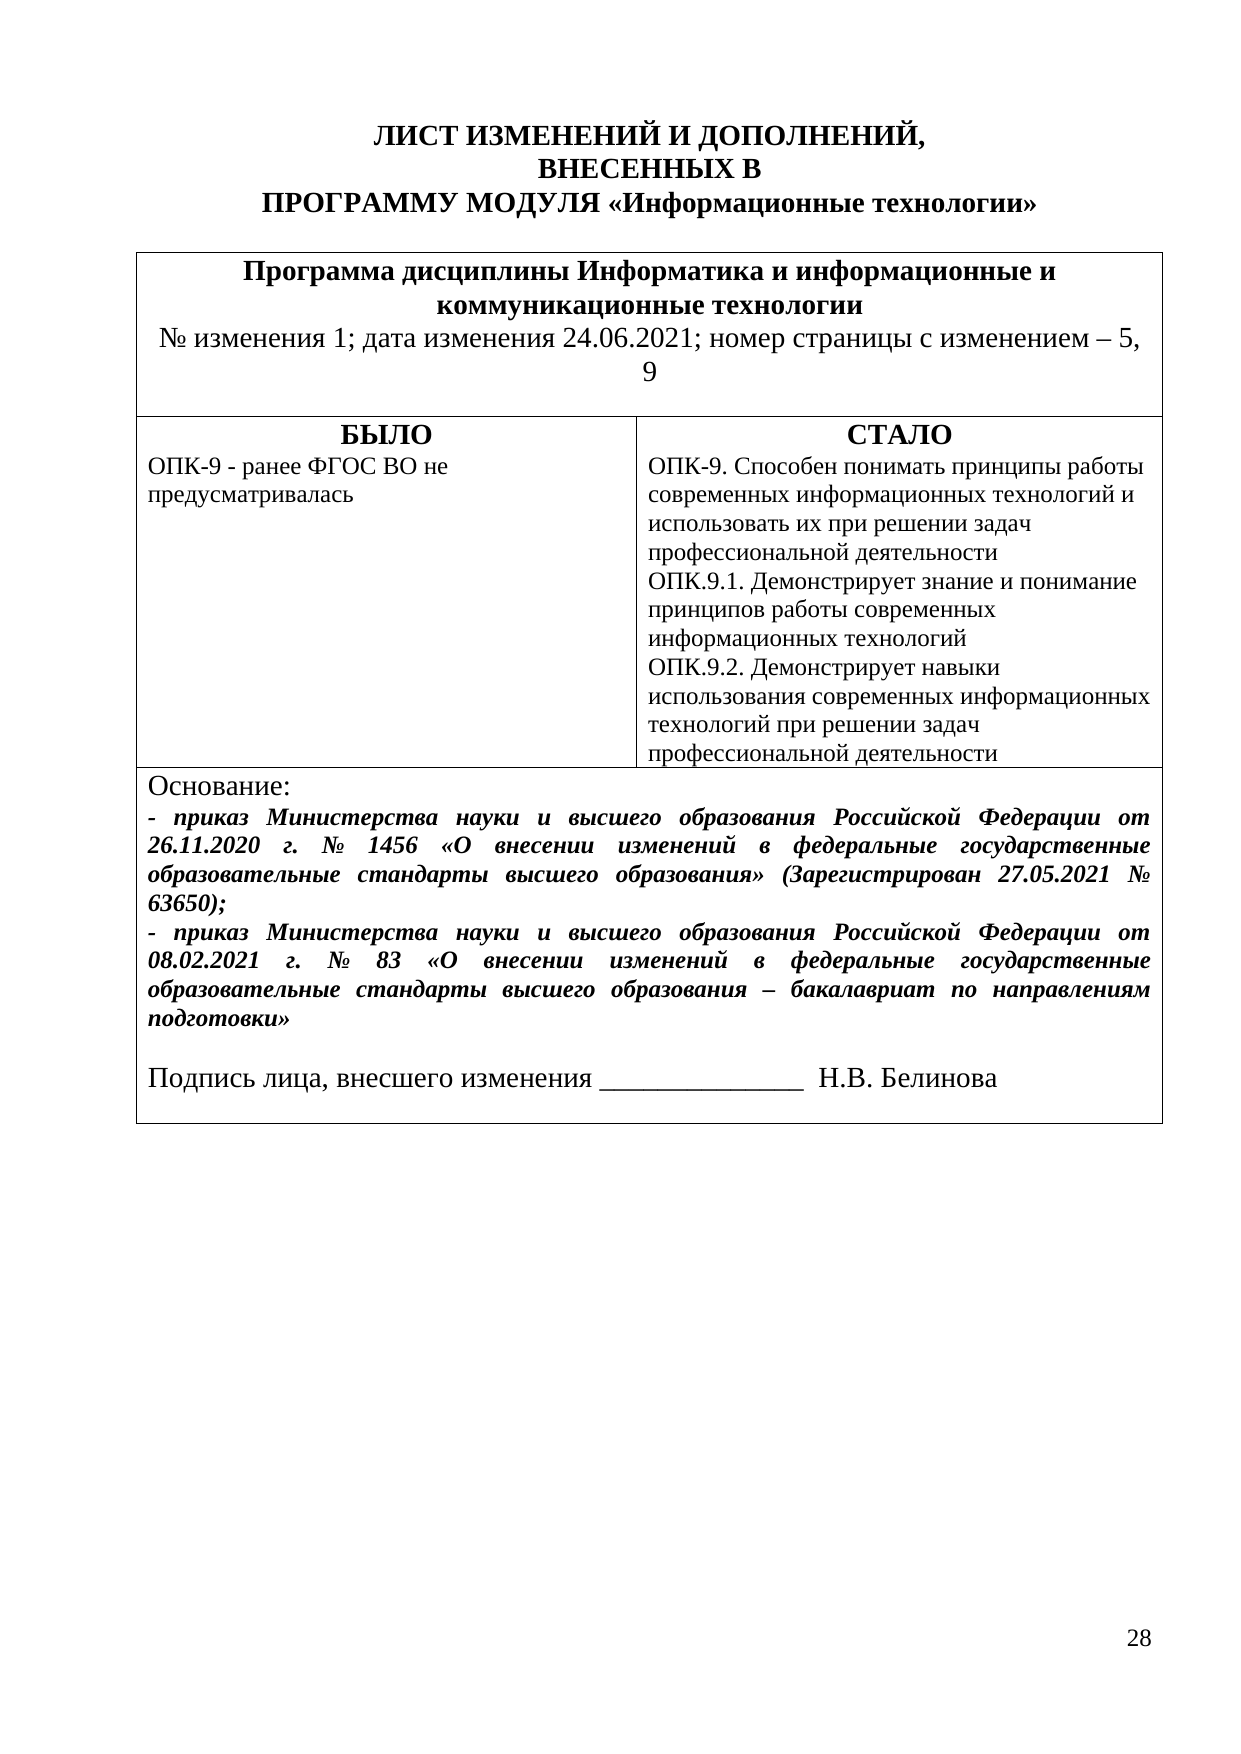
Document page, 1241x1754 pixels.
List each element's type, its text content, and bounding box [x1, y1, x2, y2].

text ВНЕСЕННЫХ В [148, 152, 1152, 185]
table_header Программа дисциплины Информатика и информационные и коммуникационные технологии № изменения 1; дата изменения 24.06.2021; номер страницы с изменением – 5, 9 [137, 253, 1162, 416]
table_cell СТАЛО ОПК-9. Способен понимать принципы работы современных информационных технологий и использовать их при решении задач профессиональной деятельности ОПК.9.1. Демонстрирует знание и понимание принципов работы современных информационных технологий ОПК.9.2. Демонстрирует навыки использования современных информационных технологий при решении задач профессиональной деятельности [637, 417, 1162, 767]
table_cell Основание: - приказ Министерства науки и высшего образования Российской Федерации от 26.11.2020 г. № 1456 «О внесении изменений в федеральные государственные образовательные стандарты высшего образования» (Зарегистрирован 27.05.2021 № 63650); - приказ Министерства науки и высшего образования Российской Федерации от 08.02.2021 г. № 83 «О внесении изменений в федеральные государственные образовательные стандарты высшего образования – бакалавриат по направлениям подготовки» Подпись лица, внесшего изменения ______________ Н.В. Белинова [137, 768, 1162, 1123]
text ЛИСТ ИЗМЕНЕНИЙ И ДОПОЛНЕНИЙ, [148, 118, 1152, 152]
table_cell БЫЛО ОПК-9 - ранее ФГОС ВО не предусматривалась [137, 417, 636, 767]
text ПРОГРАММУ МОДУЛЯ «Информационные технологии» [148, 185, 1152, 219]
